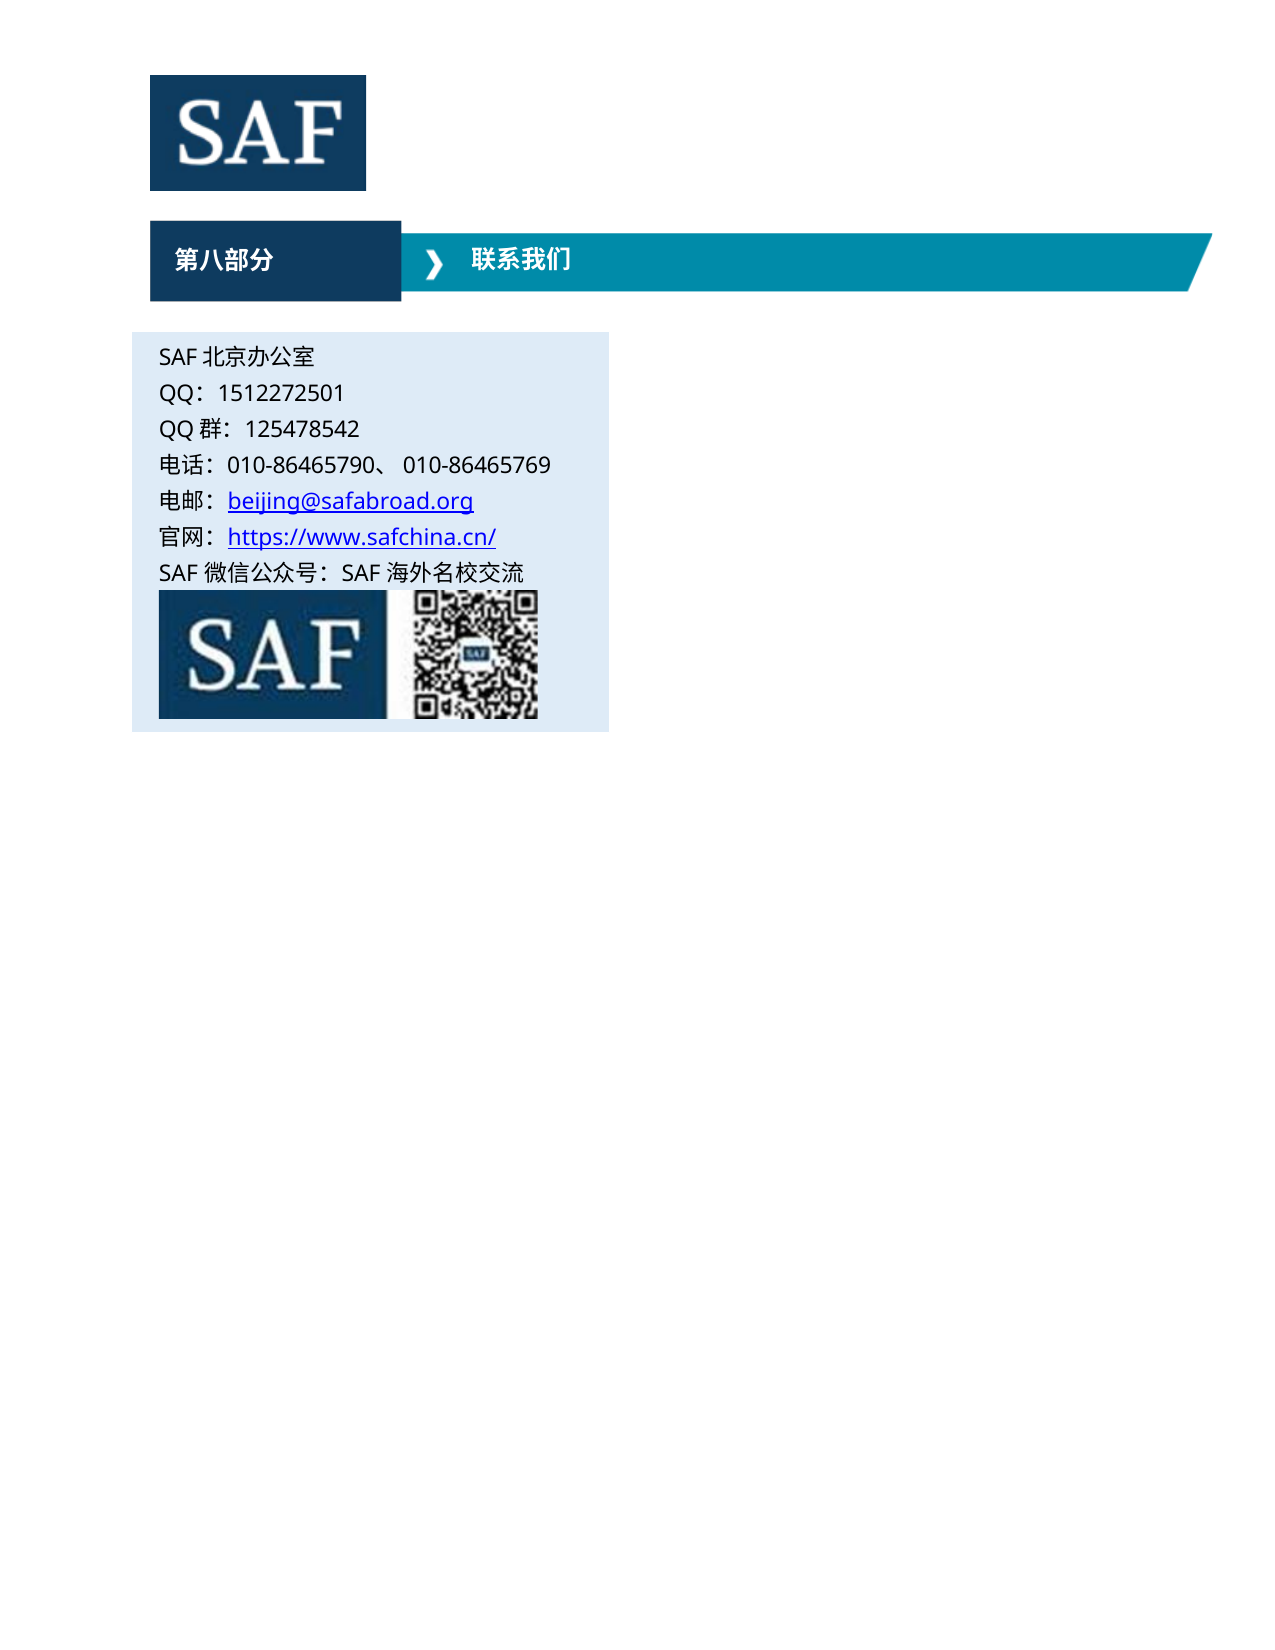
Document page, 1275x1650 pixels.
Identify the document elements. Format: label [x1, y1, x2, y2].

picture [128, 208, 1213, 319]
picture [158, 590, 538, 719]
picture [150, 75, 367, 191]
